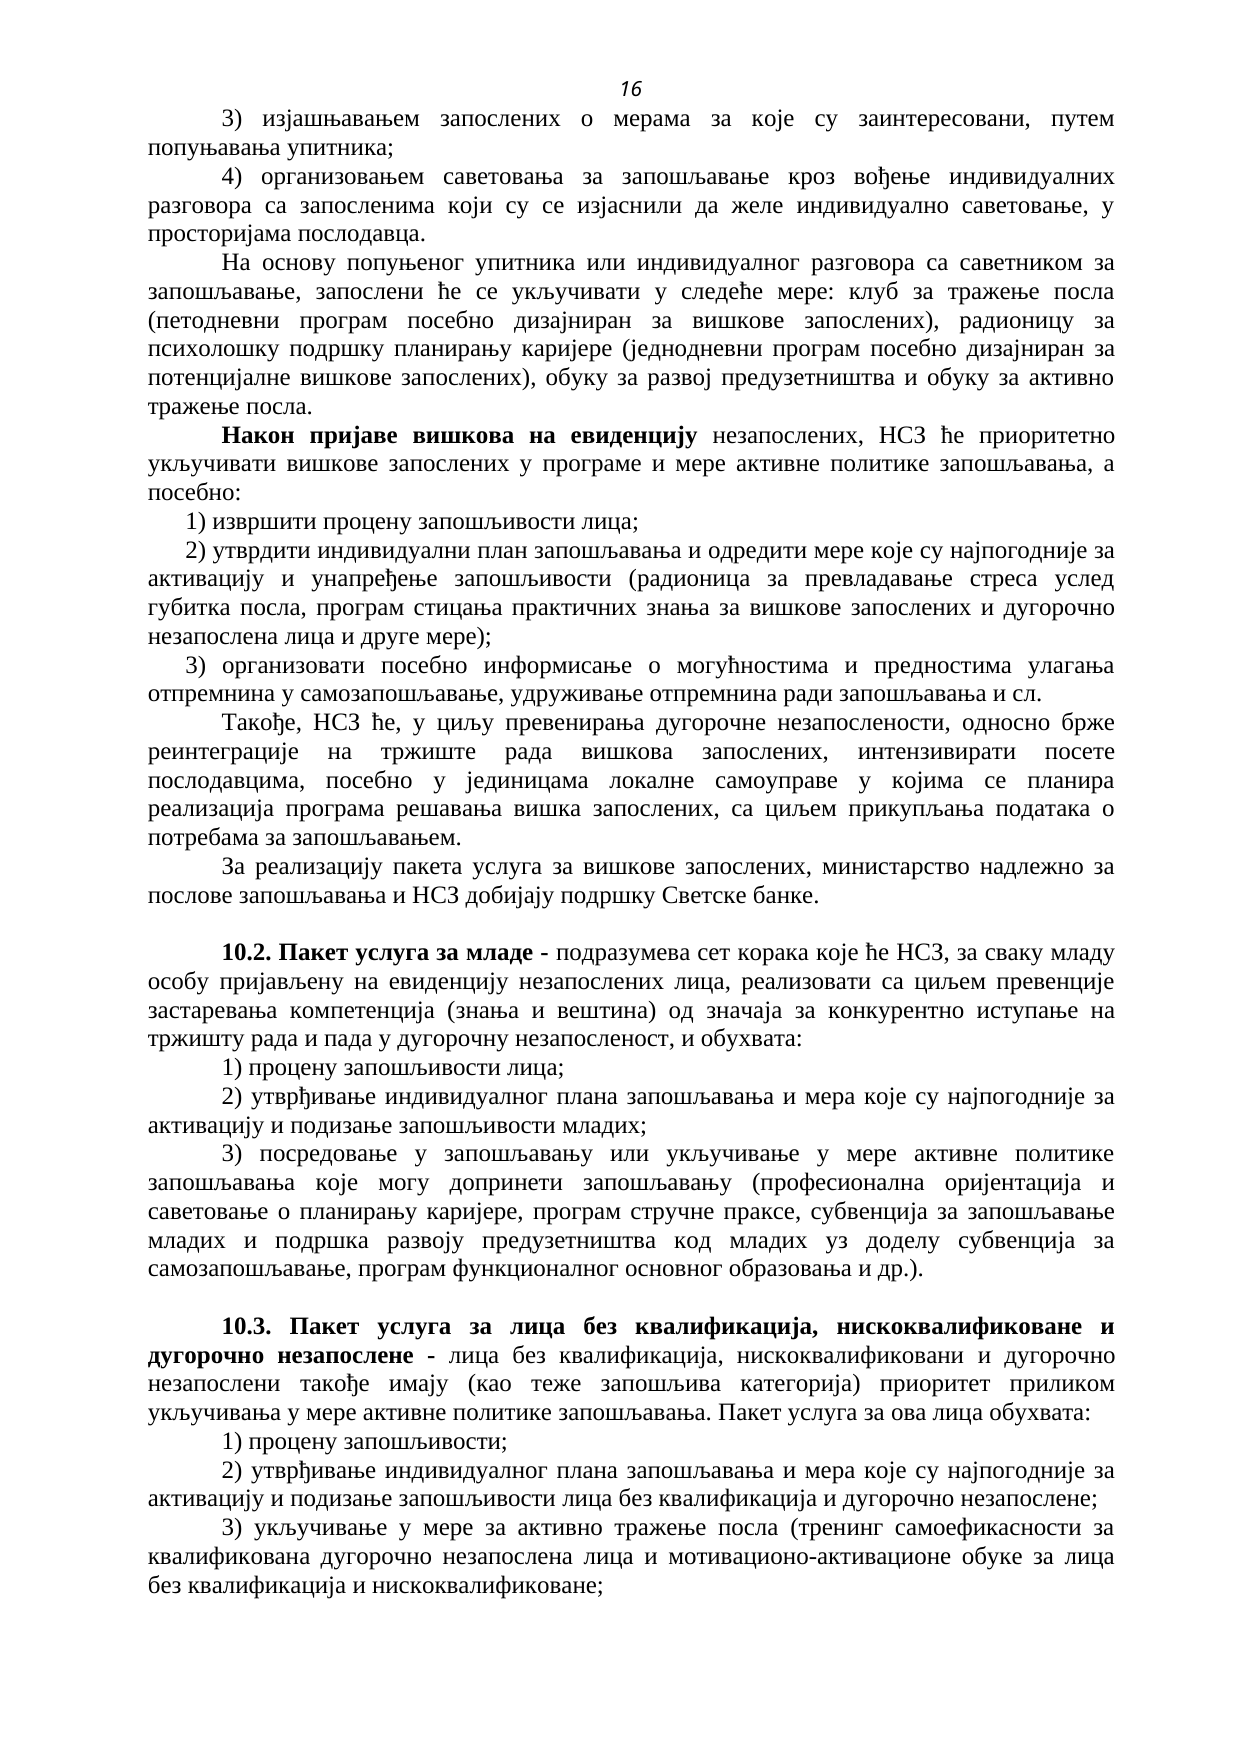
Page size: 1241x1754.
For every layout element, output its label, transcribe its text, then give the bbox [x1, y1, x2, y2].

text 1) процену запошљивости лица; [148, 1052, 1116, 1081]
text Такође, НСЗ ће, у циљу превенирања дугорочне незапослености, односно брже реинтеграције на тржиште рада вишкова запослених, интензивирати посете послодавцима, посебно у јединицама локалне самоуправе у којима се планира реализација програма решавања вишка запослених, са циљем прикупљања података о потребама за запошљавањем. [148, 707, 1116, 851]
text 1) извршити процену запошљивости лица; [148, 506, 1116, 535]
text 4) организовањем саветовања за запошљавање кроз вођење индивидуалних разговора са запосленима који су се изјаснили да желе индивидуално саветовање, у просторијама послодавца. [148, 161, 1116, 247]
text За реализацију пакета услуга за вишкове запослених, министарство надлежно за послове запошљавања и НСЗ добијају подршку Светске банке. [148, 851, 1116, 908]
text 10.2. Пакет услуга за младе - подразумева сет корака које ће НСЗ, за сваку младу особу пријављену на евиденцију незапослених лица, реализовати са циљем превенције застаревања компетенција (знања и вештина) од значаја за конкурентно иступање на тржишту рада и пада у дугорочну незапосленост, и обухвата: [148, 937, 1116, 1052]
text 2) утврђивање индивидуалног плана запошљавања и мера које су најпогодније за активацију и подизање запошљивости лица без квалификација и дугорочно незапослене; [148, 1455, 1116, 1512]
text 2) утврђивање индивидуалног плана запошљавања и мера које су најпогодније за активацију и подизање запошљивости младих; [148, 1081, 1116, 1138]
text На основу попуњеног упитника или индивидуалног разговора са саветником за запошљавање, запослени ће се укључивати у следеће мере: клуб за тражење посла (петодневни програм посебно дизајниран за вишкове запослених), радионицу за психолошку подршку планирању каријере (једнодневни програм посебно дизајниран за потенцијалне вишкове запослених), обуку за развој предузетништва и обуку за активно тражење посла. [148, 247, 1116, 420]
text 2) утврдити индивидуални план запошљавања и одредити мере које су најпогодније за активацију и унапређење запошљивости (радионица за превладавање стреса услед губитка посла, програм стицања практичних знања за вишкове запослених и дугорочно незапослена лица и друге мере); [148, 535, 1116, 650]
text Након пријаве вишкова на евиденцију незапослених, НСЗ ће приоритетно укључивати вишкове запослених у програме и мере активне политике запошљавања, а посебно: [148, 420, 1116, 506]
text 3) организовати посебно информисање о могућностима и предностима улагања отпремнина у самозапошљавање, удруживање отпремнина ради запошљавања и сл. [148, 650, 1116, 707]
text 3) посредовање у запошљавању или укључивање у мере активне политике запошљавања које могу допринети запошљавању (професионална оријентација и саветовање о планирању каријере, програм стручне праксе, субвенција за запошљавање младих и подршка развоју предузетништва код младих уз доделу субвенција за самозапошљавање, програм функционалног основног образовања и др.). [148, 1138, 1116, 1282]
text 1) процену запошљивости; [148, 1426, 1116, 1455]
text 3) изјашњавањем запослених о мерама за које су заинтересовани, путем попуњавања упитника; [148, 103, 1116, 161]
text 10.3. Пакет услуга за лица без квалификација, нискоквалификованe и дугорочно незапослене - лица без квалификација, нискоквалификовани и дугорочно незапослени такође имају (као теже запошљива категорија) приоритет приликом укључивања у мере активне политике запошљавања. Пакет услуга за ова лица обухвата: [148, 1311, 1116, 1426]
text 3) укључивање у мере за активно тражење посла (тренинг самоефикасности за квалификована дугорочно незапослена лица и мотивационо-активационе обуке за лица без квалификација и нискоквалификоване; [148, 1512, 1116, 1598]
